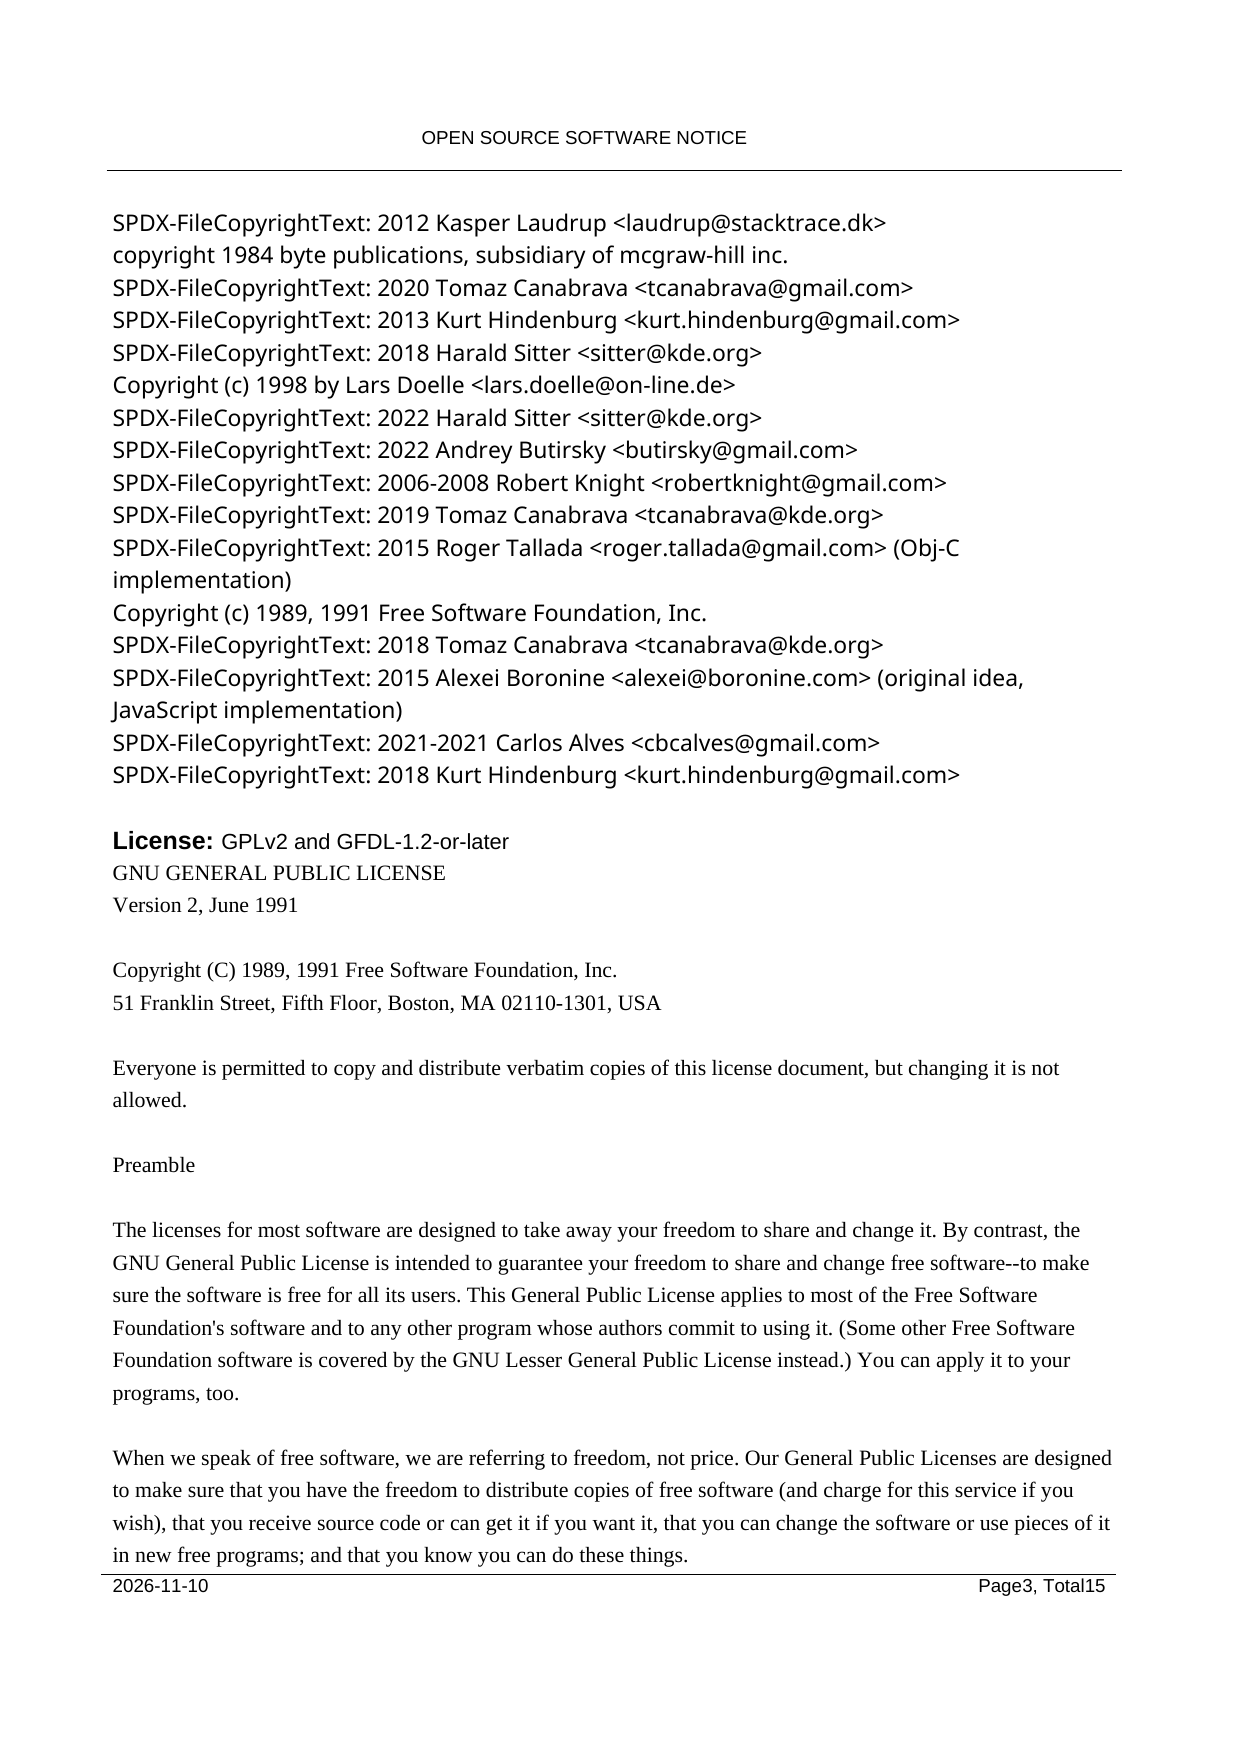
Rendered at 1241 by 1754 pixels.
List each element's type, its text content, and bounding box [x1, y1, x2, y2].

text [112, 206, 1128, 824]
text License: GPLv2 and GFDL-1.2-or-later [112, 824, 1128, 856]
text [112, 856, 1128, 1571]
